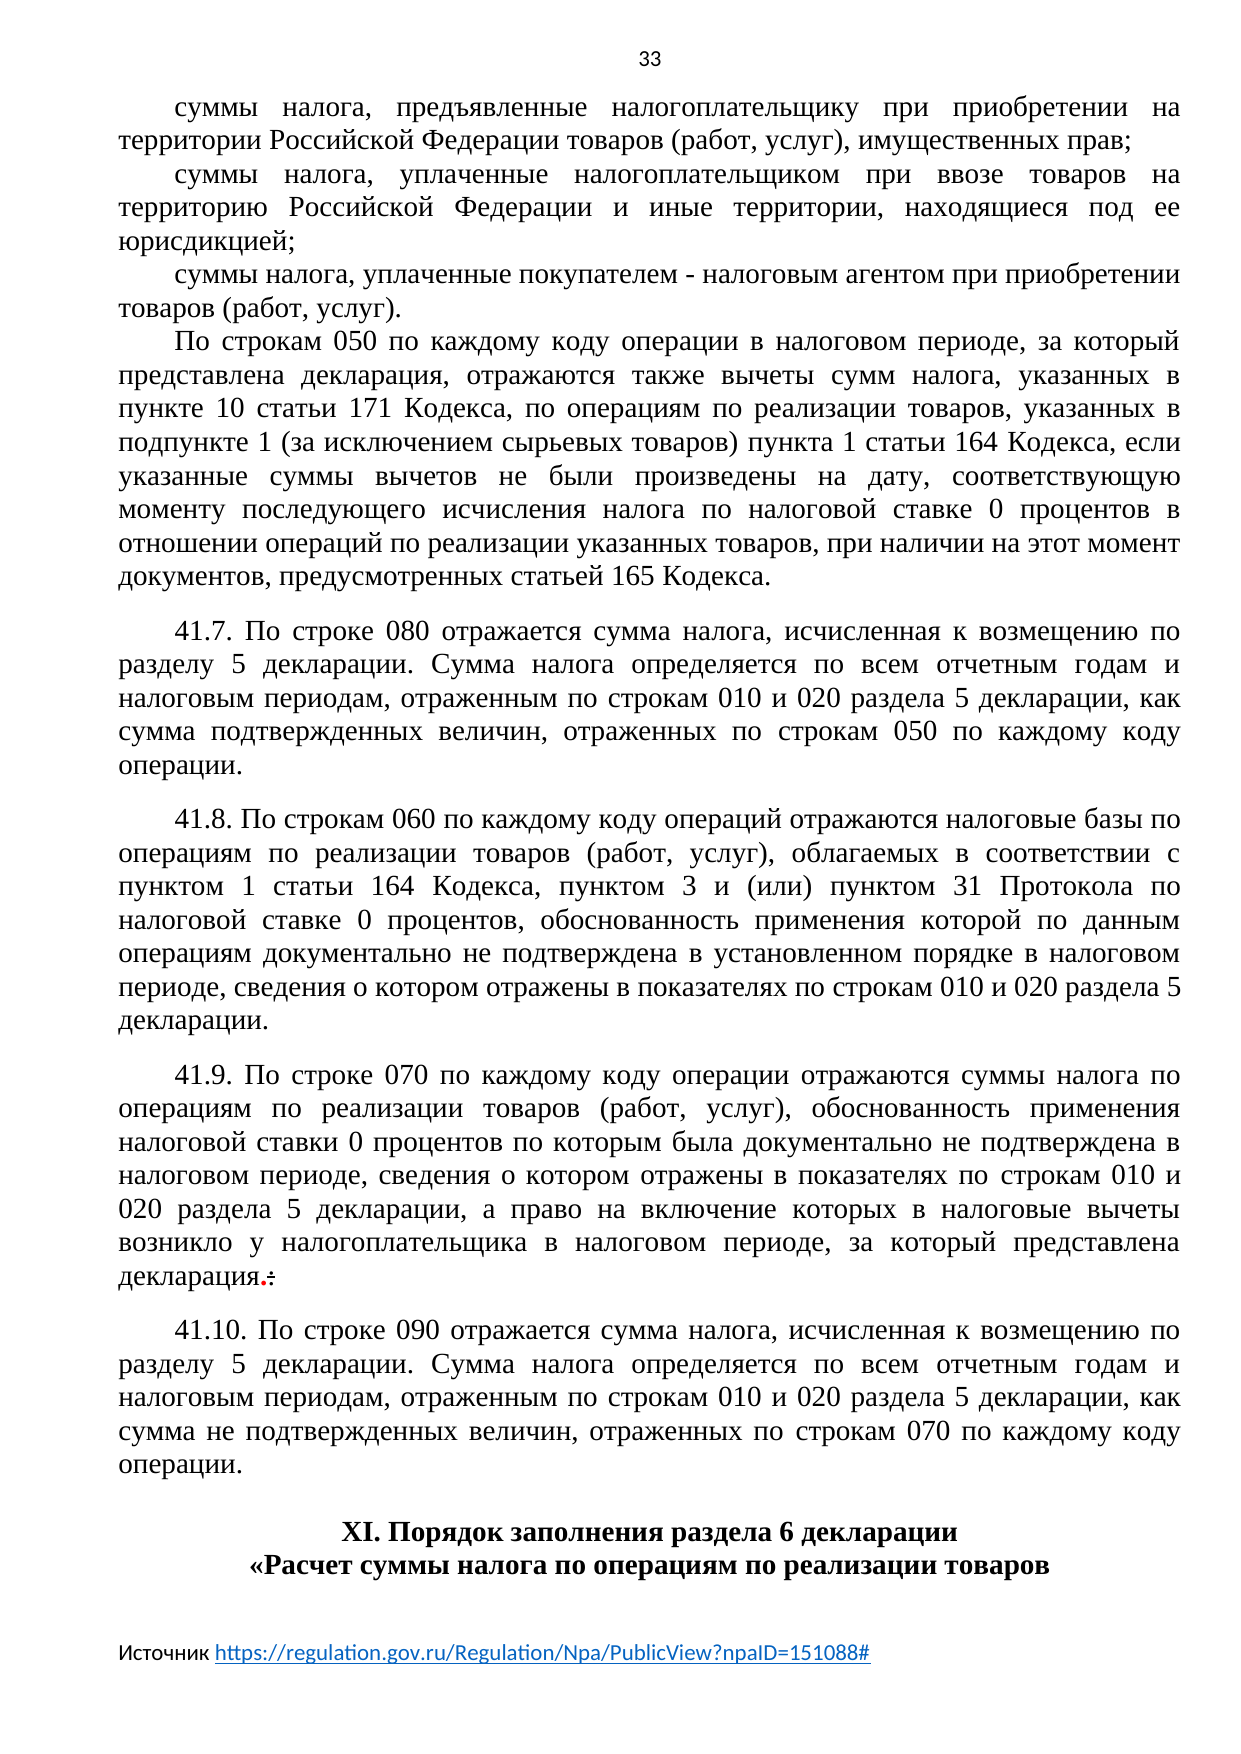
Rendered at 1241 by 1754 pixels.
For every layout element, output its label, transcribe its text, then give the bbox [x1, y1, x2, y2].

text «Расчет суммы налога по операциям по реализации товаров [118, 1547, 1181, 1581]
text 41.8. По строкам 060 по каждому коду операций отражаются налоговые базы по операциям по реализации товаров (работ, услуг), облагаемых в соответствии с пунктом 1 статьи 164 Кодекса, пунктом 3 и (или) пунктом 31 Протокола по налоговой ставке 0 процентов, обоснованность применения которой по данным операциям документально не подтверждена в установленном порядке в налоговом периоде, сведения о котором отражены в показателях по строкам 010 и 020 раздела 5 декларации. [118, 801, 1181, 1036]
text суммы налога, уплаченные покупателем - налоговым агентом при приобретении товаров (работ, услуг). [118, 256, 1181, 323]
text 41.9. По строке 070 по каждому коду операции отражаются суммы налога по операциям по реализации товаров (работ, услуг), обоснованность применения налоговой ставки 0 процентов по которым была документально не подтверждена в налоговом периоде, сведения о котором отражены в показателях по строкам 010 и 020 раздела 5 декларации, а право на включение которых в налоговые вычеты возникло у налогоплательщика в налоговом периоде, за который представлена декларация.: [118, 1057, 1181, 1292]
text суммы налога, уплаченные налогоплательщиком при ввозе товаров на территорию Российской Федерации и иные территории, находящиеся под ее юрисдикцией; [118, 156, 1181, 256]
text 41.10. По строке 090 отражается сумма налога, исчисленная к возмещению по разделу 5 декларации. Сумма налога определяется по всем отчетным годам и налоговым периодам, отраженным по строкам 010 и 020 раздела 5 декларации, как сумма не подтвержденных величин, отраженных по строкам 070 по каждому коду операции. [118, 1312, 1181, 1480]
text По строкам 050 по каждому коду операции в налоговом периоде, за который представлена декларация, отражаются также вычеты сумм налога, указанных в пункте 10 статьи 171 Кодекса, по операциям по реализации товаров, указанных в подпункте 1 (за исключением сырьевых товаров) пункта 1 статьи 164 Кодекса, если указанные суммы вычетов не были произведены на дату, соответствующую моменту последующего исчисления налога по налоговой ставке 0 процентов в отношении операций по реализации указанных товаров, при наличии на этот момент документов, предусмотренных статьей 165 Кодекса. [118, 323, 1181, 592]
text 41.7. По строке 080 отражается сумма налога, исчисленная к возмещению по разделу 5 декларации. Сумма налога определяется по всем отчетным годам и налоговым периодам, отраженным по строкам 010 и 020 раздела 5 декларации, как сумма подтвержденных величин, отраженных по строкам 050 по каждому коду операции. [118, 613, 1181, 780]
text XI. Порядок заполнения раздела 6 декларации [118, 1514, 1181, 1547]
text суммы налога, предъявленные налогоплательщику при приобретении на территории Российской Федерации товаров (работ, услуг), имущественных прав; [118, 89, 1181, 156]
